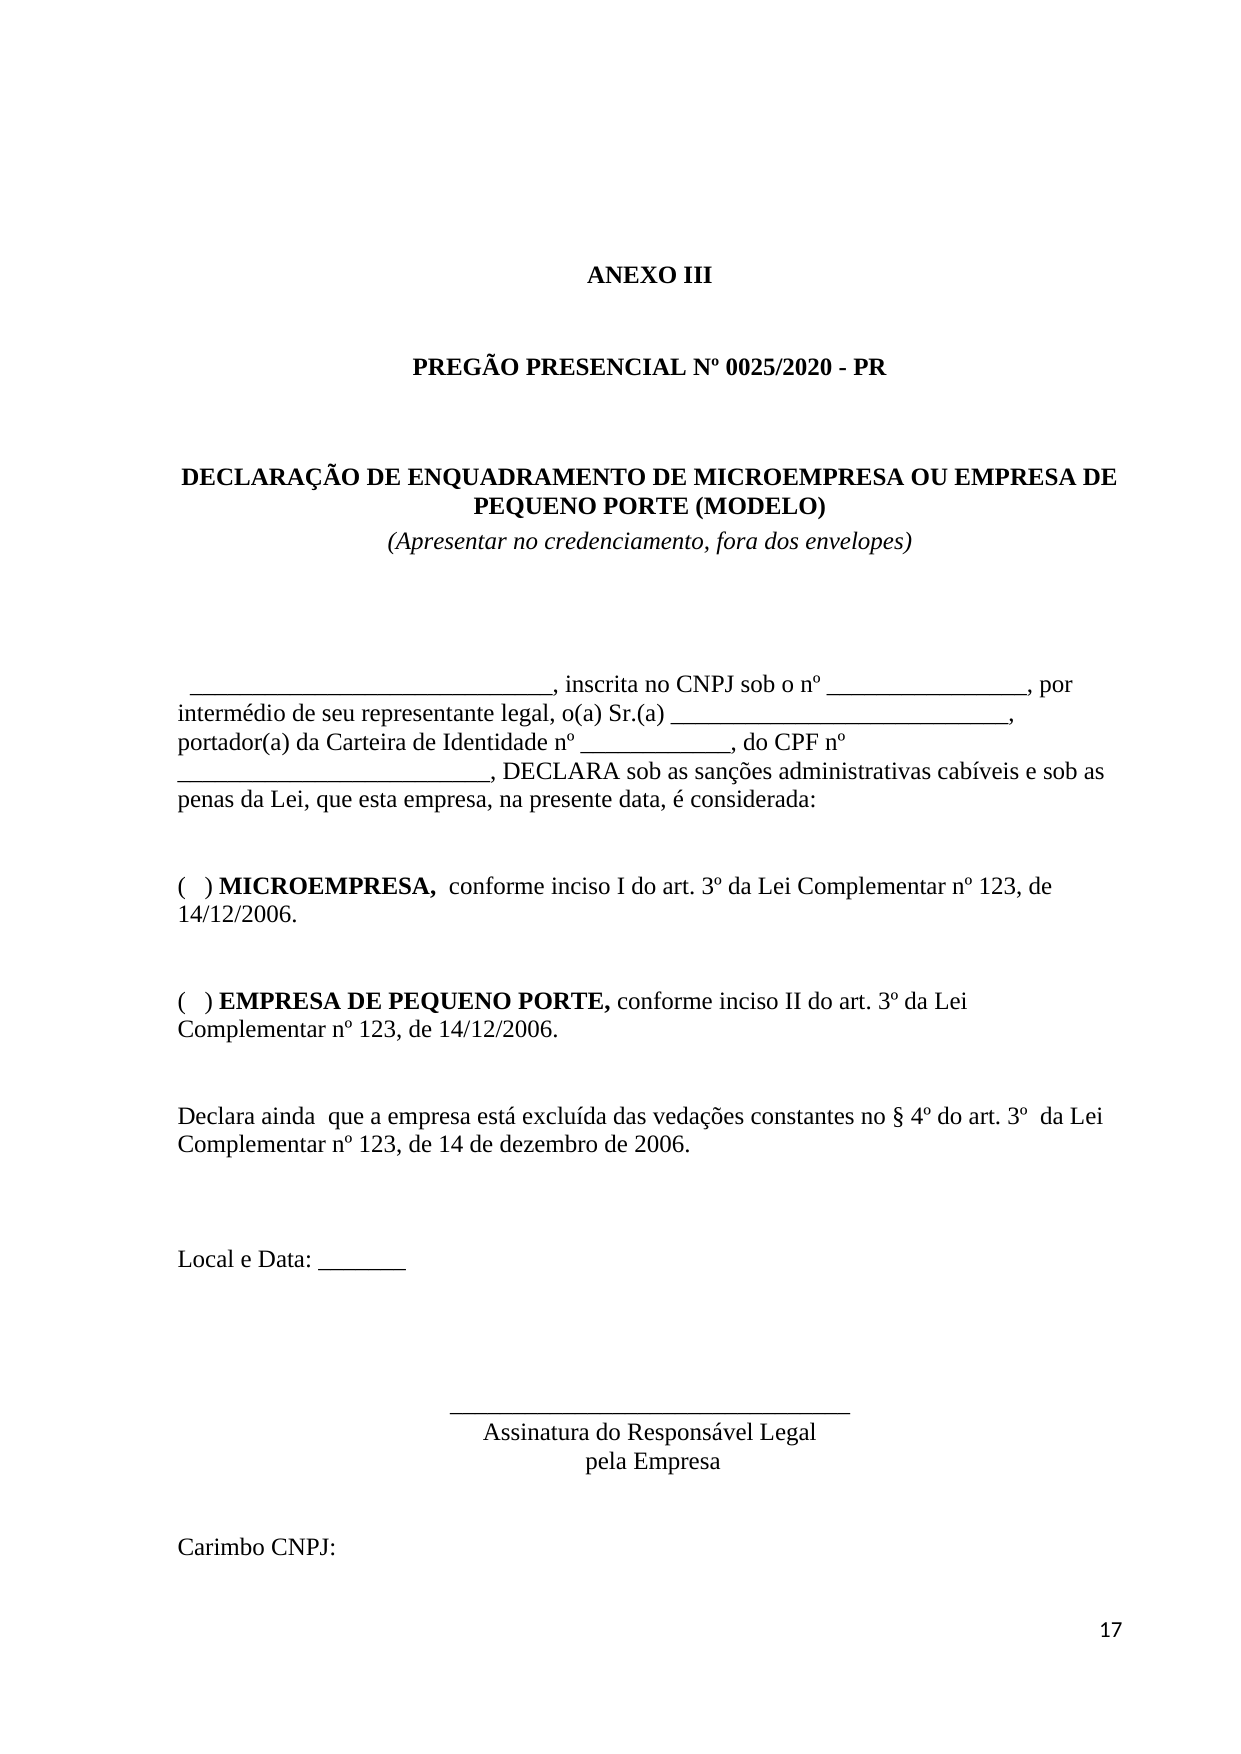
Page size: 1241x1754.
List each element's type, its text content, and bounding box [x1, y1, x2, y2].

text ________________________________ [177, 1388, 1122, 1417]
text DECLARAÇÃO DE ENQUADRAMENTO DE MICROEMPRESA OU EMPRESA DE PEQUENO PORTE (MODELO) [177, 462, 1122, 519]
text PREGÃO PRESENCIAL Nº 0025/2020 - PR [177, 352, 1122, 381]
text (Apresentar no credenciamento, fora dos envelopes) [177, 526, 1122, 554]
text ( ) MICROEMPRESA, conforme inciso I do art. 3º da Lei Complementar nº 123, de 14/12/2006. [177, 871, 1122, 928]
text ANEXO III [177, 260, 1122, 288]
text _____________________________, inscrita no CNPJ sob o nº ________________, por intermédio de seu representante legal, o(a) Sr.(a) ___________________________, portador(a) da Carteira de Identidade nº ____________, do CPF nº _________________________, DECLARA sob as sanções administrativas cabíveis e sob as penas da Lei, que esta empresa, na presente data, é considerada: [177, 669, 1122, 813]
text Local e Data: _______ [177, 1244, 1122, 1273]
text Assinatura do Responsável Legal [177, 1417, 1122, 1446]
text Carimbo CNPJ: [177, 1532, 1122, 1561]
text ( ) EMPRESA DE PEQUENO PORTE, conforme inciso II do art. 3º da Lei Complementar nº 123, de 14/12/2006. [177, 986, 1122, 1043]
text Declara ainda que a empresa está excluída das vedações constantes no § 4º do art. 3º da Lei Complementar nº 123, de 14 de dezembro de 2006. [177, 1101, 1122, 1158]
text pela Empresa [177, 1446, 1122, 1474]
